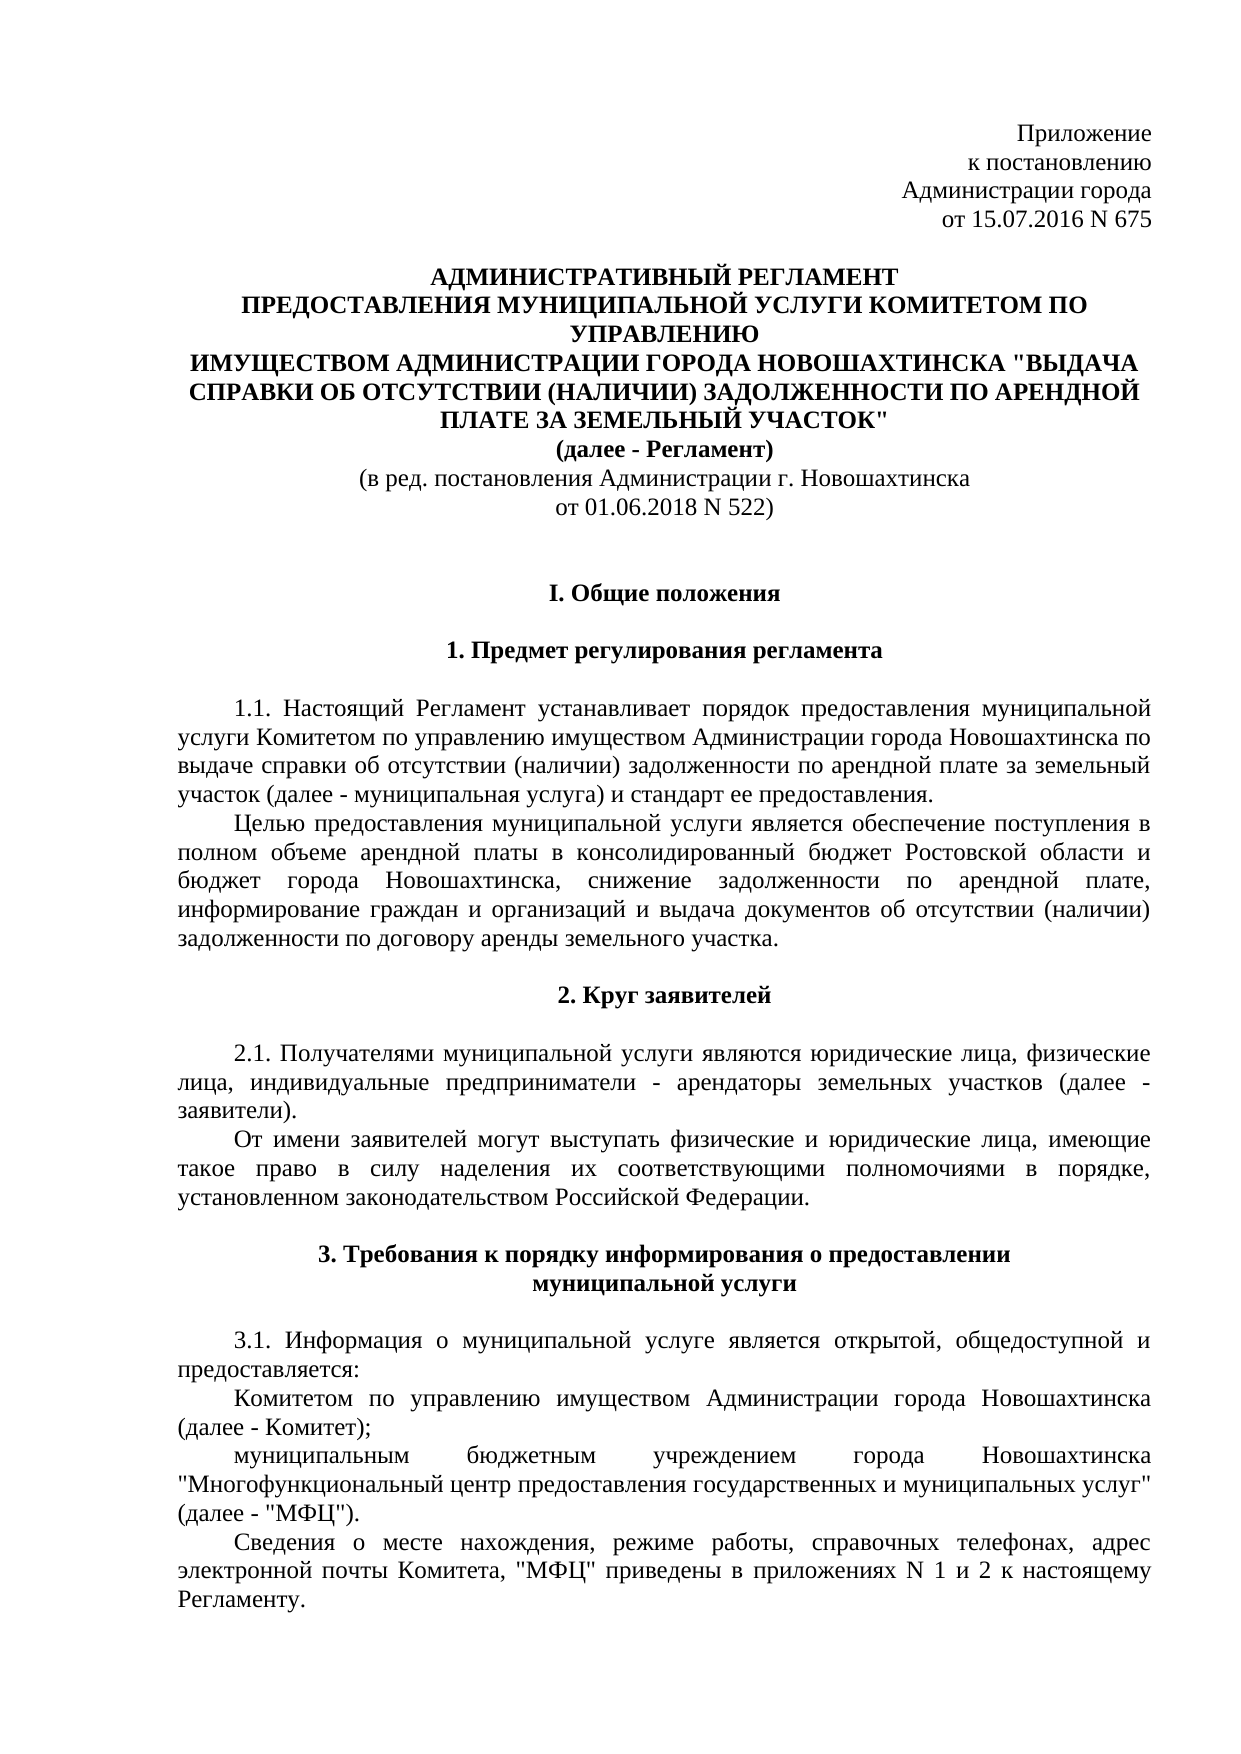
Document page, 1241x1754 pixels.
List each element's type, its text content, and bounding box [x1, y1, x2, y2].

title ПЛАТЕ ЗА ЗЕМЕЛЬНЫЙ УЧАСТОК" [177, 406, 1152, 434]
title 3. Требования к порядку информирования о предоставлении [177, 1239, 1152, 1268]
text к постановлению [177, 147, 1152, 176]
title I. Общие положения [177, 578, 1152, 607]
title (далее - Регламент) [177, 434, 1152, 463]
text Целью предоставления муниципальной услуги является обеспечение поступления в полном объеме арендной платы в консолидированный бюджет Ростовской области и бюджет города Новошахтинска, снижение задолженности по арендной плате, информирование граждан и организаций и выдача документов об отсутствии (наличии) задолженности по договору аренды земельного участка. [177, 808, 1152, 952]
title АДМИНИСТРАТИВНЫЙ РЕГЛАМЕНТ [177, 262, 1152, 291]
text 2.1. Получателями муниципальной услуги являются юридические лица, физические лица, индивидуальные предприниматели - арендаторы земельных участков (далее - заявители). [177, 1038, 1152, 1124]
text от 15.07.2016 N 675 [177, 204, 1152, 233]
text 1.1. Настоящий Регламент устанавливает порядок предоставления муниципальной услуги Комитетом по управлению имуществом Администрации города Новошахтинска по выдаче справки об отсутствии (наличии) задолженности по арендной плате за земельный участок (далее - муниципальная услуга) и стандарт ее предоставления. [177, 693, 1152, 808]
title муниципальной услуги [177, 1268, 1152, 1297]
text Администрации города [177, 176, 1152, 204]
title СПРАВКИ ОБ ОТСУТСТВИИ (НАЛИЧИИ) ЗАДОЛЖЕННОСТИ ПО АРЕНДНОЙ [177, 377, 1152, 406]
text муниципальным бюджетным учреждением города Новошахтинска "Многофункциональный центр предоставления государственных и муниципальных услуг" (далее - "МФЦ"). [177, 1441, 1152, 1527]
title ПРЕДОСТАВЛЕНИЯ МУНИЦИПАЛЬНОЙ УСЛУГИ КОМИТЕТОМ ПО УПРАВЛЕНИЮ [177, 291, 1152, 348]
text 3.1. Информация о муниципальной услуге является открытой, общедоступной и предоставляется: [177, 1326, 1152, 1383]
title 1. Предмет регулирования регламента [177, 636, 1152, 664]
title от 01.06.2018 N 522) [177, 492, 1152, 521]
title ИМУЩЕСТВОМ АДМИНИСТРАЦИИ ГОРОДА НОВОШАХТИНСКА "ВЫДАЧА [177, 348, 1152, 377]
text Приложение [177, 118, 1152, 147]
text От имени заявителей могут выступать физические и юридические лица, имеющие такое право в силу наделения их соответствующими полномочиями в порядке, установленном законодательством Российской Федерации. [177, 1124, 1152, 1211]
title 2. Круг заявителей [177, 981, 1152, 1009]
text (в ред. постановления Администрации г. Новошахтинска [177, 463, 1152, 492]
text Сведения о месте нахождения, режиме работы, справочных телефонах, адрес электронной почты Комитета, "МФЦ" приведены в приложениях N 1 и 2 к настоящему Регламенту. [177, 1527, 1152, 1613]
text Комитетом по управлению имуществом Администрации города Новошахтинска (далее - Комитет); [177, 1383, 1152, 1441]
